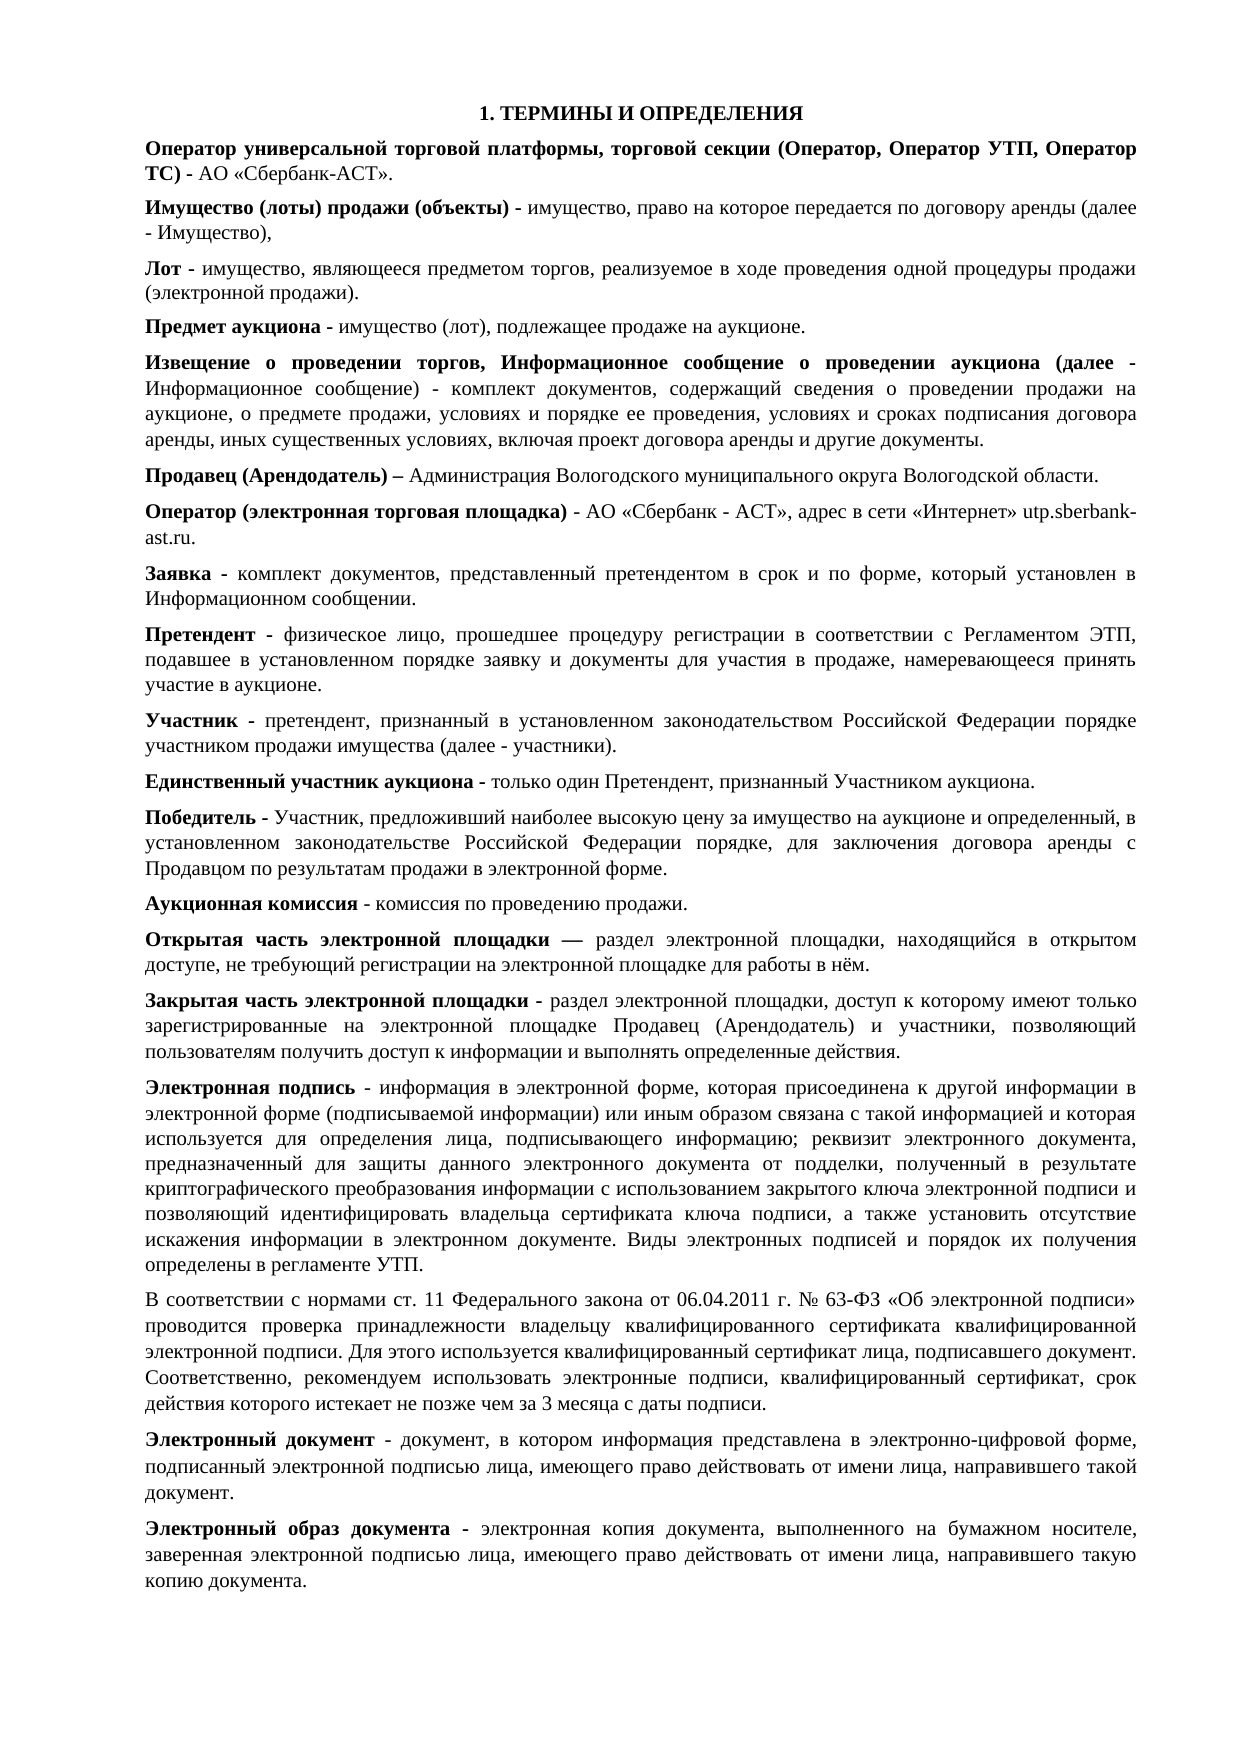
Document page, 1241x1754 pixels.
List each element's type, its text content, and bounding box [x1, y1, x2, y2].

text Участник - претендент, признанный в установленном законодательством Российской Федерации порядке участником продажи имущества (далее - участники). [145, 708, 1138, 757]
text Оператор универсальной торговой платформы, торговой секции (Оператор, Оператор УТП, Оператор ТС) - АО «Сбербанк-АСТ». [145, 136, 1138, 184]
text Закрытая часть электронной площадки - раздел электронной площадки, доступ к которому имеют только зарегистрированные на электронной площадке Продавец (Арендодатель) и участники, позволяющий пользователям получить доступ к информации и выполнять определенные действия. [145, 988, 1138, 1063]
text Лот - имущество, являющееся предметом торгов, реализуемое в ходе проведения одной процедуры продажи (электронной продажи). [145, 256, 1138, 304]
text Заявка - комплект документов, представленный претендентом в срок и по форме, который установлен в Информационном сообщении. [145, 561, 1138, 610]
text Электронная подпись - информация в электронной форме, которая присоединена к другой информации в электронной форме (подписываемой информации) или иным образом связана с такой информацией и которая используется для определения лица, подписывающего информацию; реквизит электронного документа, предназначенный для защиты данного электронного документа от подделки, полученный в результате криптографического преобразования информации с использованием закрытого ключа электронной подписи и позволяющий идентифицировать владельца сертификата ключа подписи, а также установить отсутствие искажения информации в электронном документе. Виды электронных подписей и порядок их получения определены в регламенте УТП. [145, 1075, 1138, 1276]
text Открытая часть электронной площадки — раздел электронной площадки, находящийся в открытом доступе, не требующий регистрации на электронной площадке для работы в нём. [145, 927, 1138, 976]
text Единственный участник аукциона - только один Претендент, признанный Участником аукциона. [145, 769, 1138, 793]
text 1. ТЕРМИНЫ И ОПРЕДЕЛЕНИЯ [145, 101, 1138, 125]
text Имущество (лоты) продажи (объекты) - имущество, право на которое передается по договору аренды (далее - Имущество), [145, 195, 1138, 244]
text Аукционная комиссия - комиссия по проведению продажи. [145, 891, 1138, 915]
text Электронный образ документа - электронная копия документа, выполненного на бумажном носителе, заверенная электронной подписью лица, имеющего право действовать от имени лица, направившего такую копию документа. [145, 1516, 1138, 1592]
text Электронный документ - документ, в котором информация представлена в электронно-цифровой форме, подписанный электронной подписью лица, имеющего право действовать от имени лица, направившего такой документ. [145, 1427, 1138, 1504]
text В соответствии с нормами ст. 11 Федерального закона от 06.04.2011 г. № 63-ФЗ «Об электронной подписи» проводится проверка принадлежности владельцу квалифицированного сертификата квалифицированной электронной подписи. Для этого используется квалифицированный сертификат лица, подписавшего документ. Соответственно, рекомендуем использовать электронные подписи, квалифицированный сертификат, срок действия которого истекает не позже чем за 3 месяца с даты подписи. [145, 1287, 1138, 1415]
text Победитель - Участник, предложивший наиболее высокую цену за имущество на аукционе и определенный, в установленном законодательстве Российской Федерации порядке, для заключения договора аренды с Продавцом по результатам продажи в электронной форме. [145, 805, 1138, 879]
text Продавец (Арендодатель) – Администрация Вологодского муниципального округа Вологодской области. [145, 463, 1138, 487]
text Предмет аукциона - имущество (лот), подлежащее продаже на аукционе. [145, 314, 1138, 338]
text Оператор (электронная торговая площадка) - АО «Сбербанк - АСТ», адрес в сети «Интернет» utp.sberbank-ast.ru. [145, 499, 1138, 549]
text Претендент - физическое лицо, прошедшее процедуру регистрации в соответствии с Регламентом ЭТП, подавшее в установленном порядке заявку и документы для участия в продаже, намеревающееся принять участие в аукционе. [145, 622, 1138, 696]
text Извещение о проведении торгов, Информационное сообщение о проведении аукциона (далее - Информационное сообщение) - комплект документов, содержащий сведения о проведении продажи на аукционе, о предмете продажи, условиях и порядке ее проведения, условиях и сроках подписания договора аренды, иных существенных условиях, включая проект договора аренды и другие документы. [145, 350, 1138, 451]
